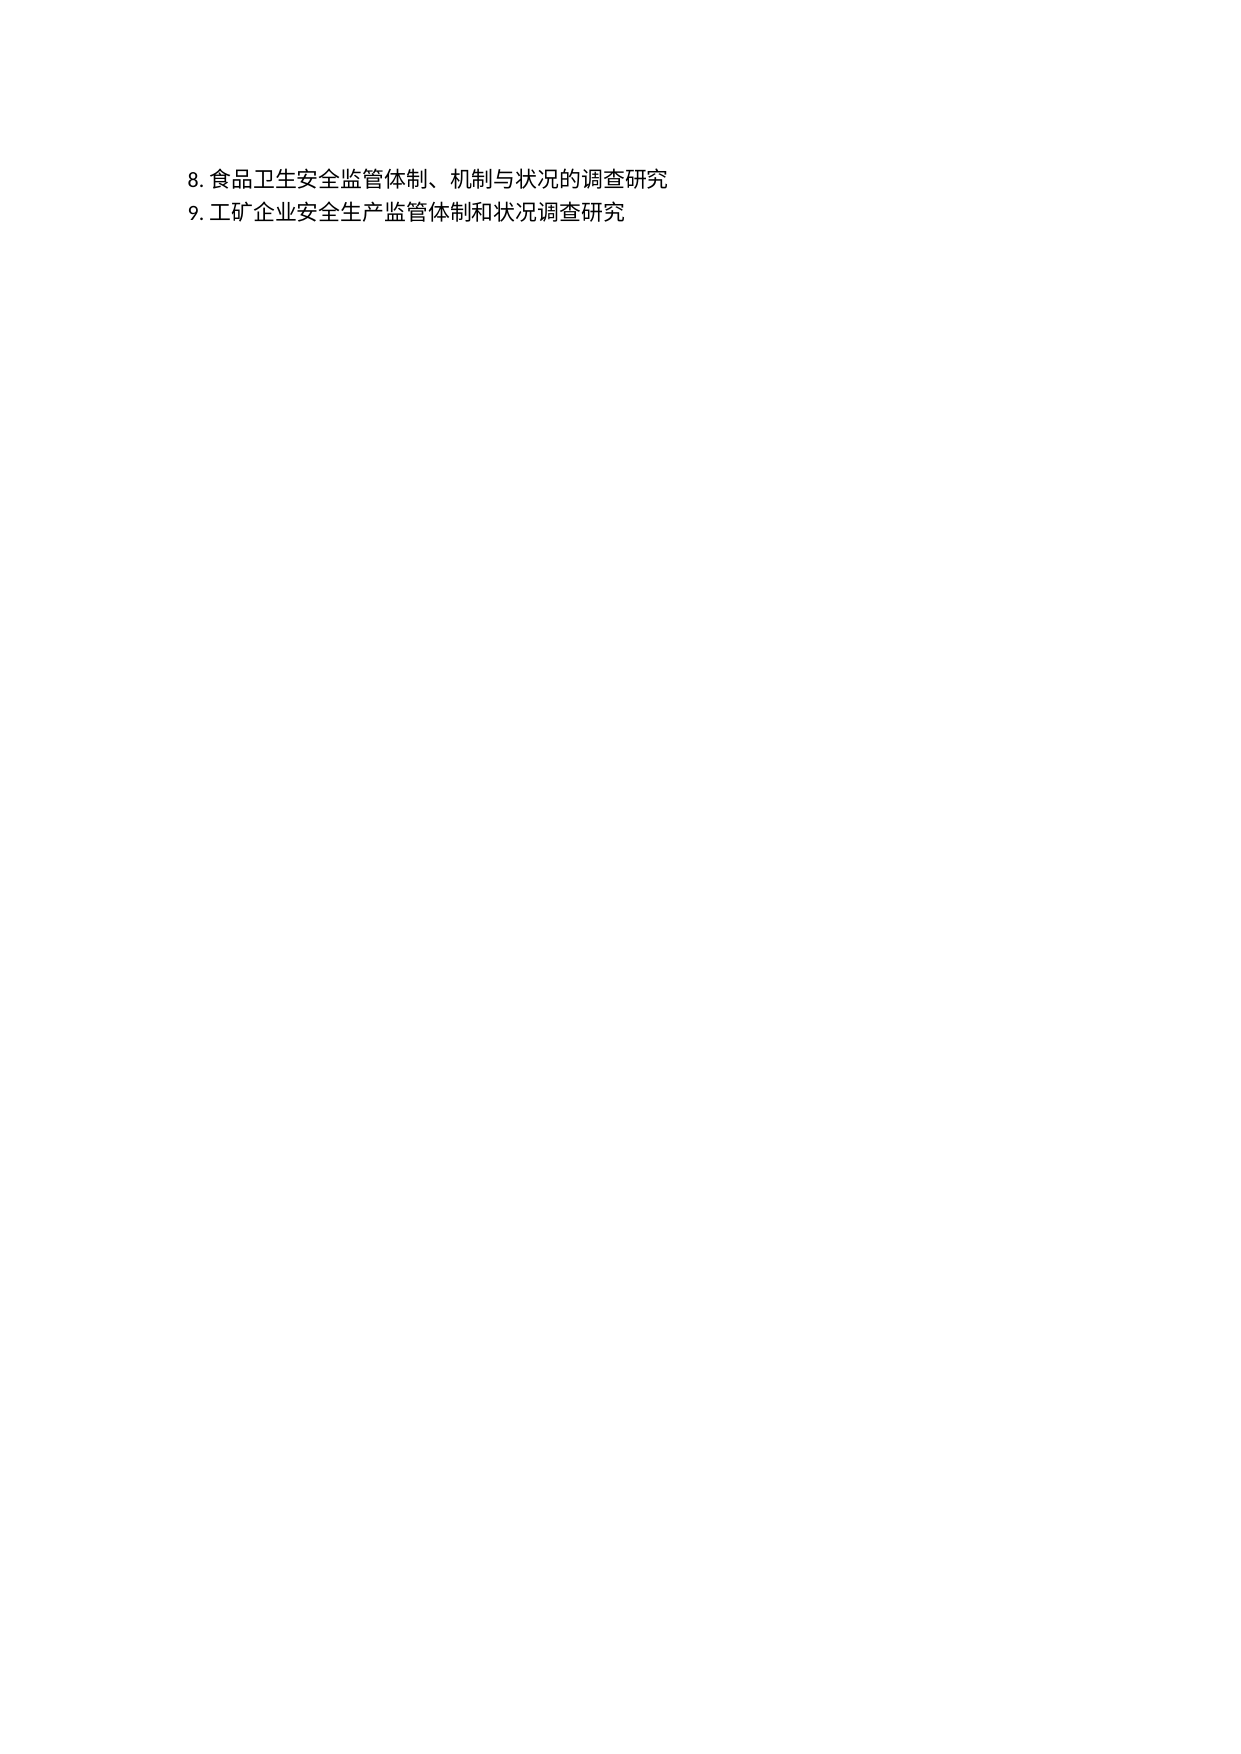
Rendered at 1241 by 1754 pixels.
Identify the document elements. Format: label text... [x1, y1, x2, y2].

text 9. 工矿企业安全生产监管体制和状况调查研究 [187, 194, 1053, 227]
text 8. 食品卫生安全监管体制、机制与状况的调查研究 [187, 162, 1053, 194]
